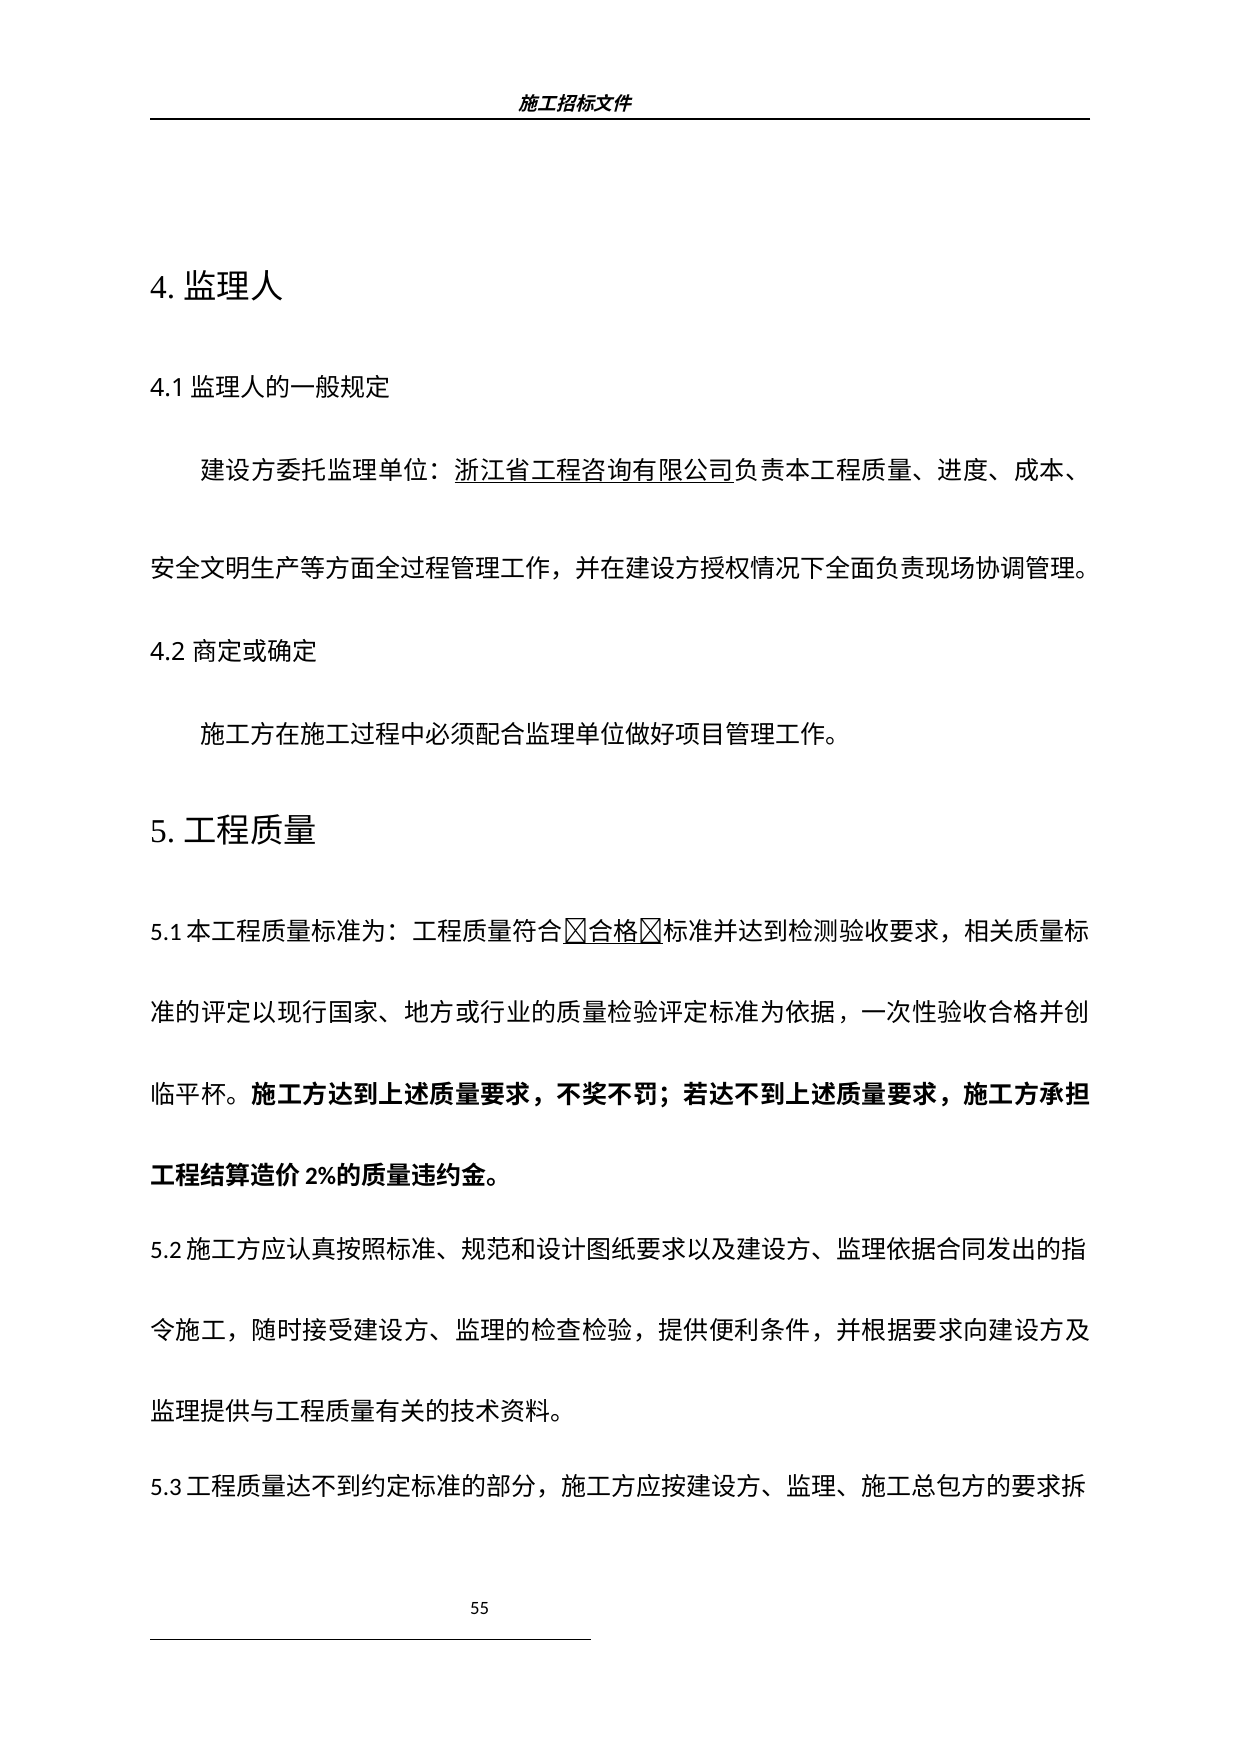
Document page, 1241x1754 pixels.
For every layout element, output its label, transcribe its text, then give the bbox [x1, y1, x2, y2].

subtitle 4. 监理人 [150, 252, 1090, 317]
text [150, 1452, 1090, 1517]
subtitle 5. 工程质量 [150, 796, 1090, 861]
text 5.2施工方应认真按照标准、规范和设计图纸要求以及建设方、监理依据合同发出的指令施工，随时接受建设方、监理的检查检验，提供便利条件，并根据要求向建设方及监理提供与工程质量有关的技术资料。 [150, 1215, 1090, 1442]
text 5.1本工程质量标准为：工程质量符合合格标准并达到检测验收要求，相关质量标准的评定以现行国家、地方或行业的质量检验评定标准为依据，一次性验收合格并创临平杯。施工方达到上述质量要求，不奖不罚；若达不到上述质量要求，施工方承担工程结算造价2%的质量违约金。 [150, 897, 1090, 1206]
text 建设方委托监理单位：浙江省工程咨询有限公司负责本工程质量、进度、成本、安全文明生产等方面全过程管理工作，并在建设方授权情况下全面负责现场协调管理。 [150, 436, 1090, 599]
text 4.1监理人的一般规定 [150, 353, 1090, 418]
text 施工方在施工过程中必须配合监理单位做好项目管理工作。 [150, 700, 1090, 765]
text 4.2 商定或确定 [150, 617, 1090, 682]
